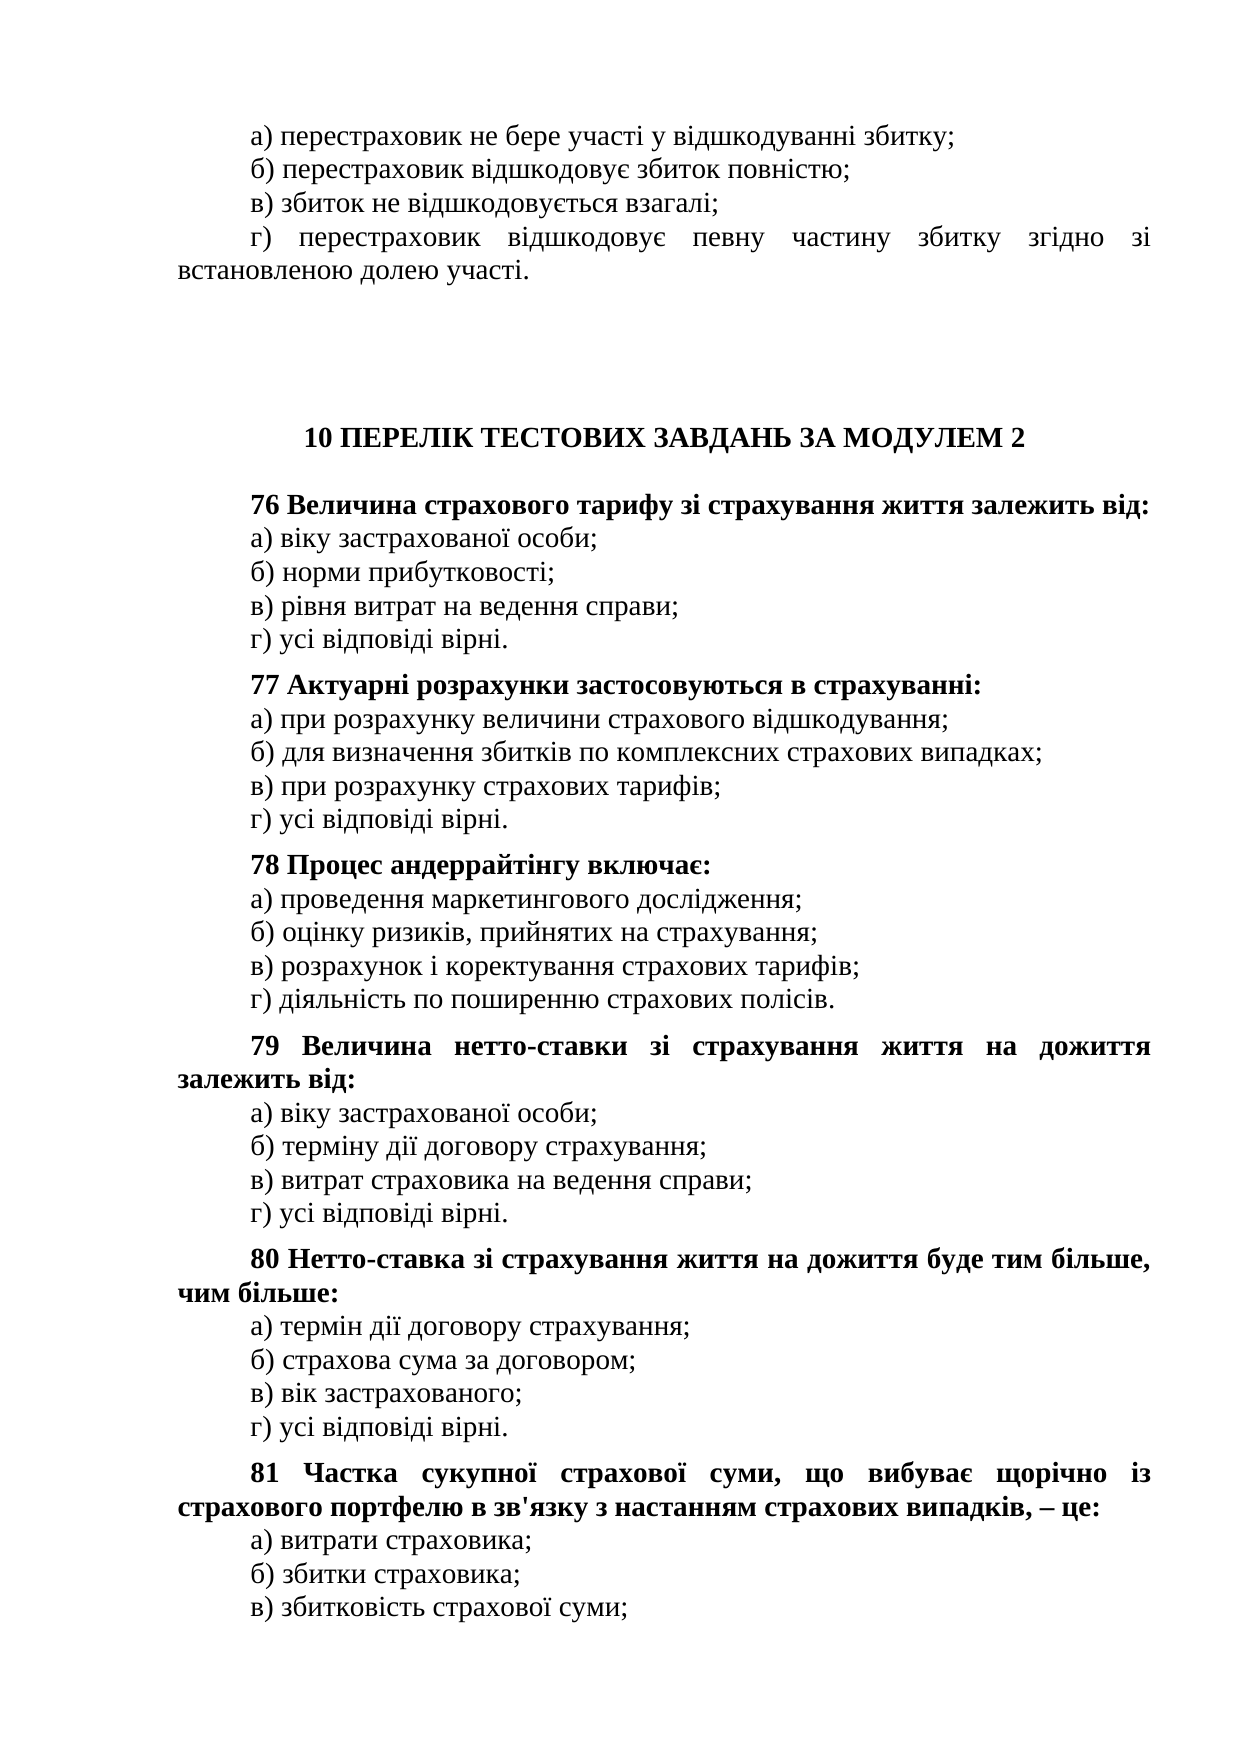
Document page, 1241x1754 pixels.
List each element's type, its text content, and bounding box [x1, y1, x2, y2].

text б) страхова сума за договором; [177, 1342, 1152, 1376]
text б) збитки страховика; [177, 1556, 1152, 1589]
text б) норми прибутковості; [177, 554, 1152, 588]
text в) збитковість страхової суми; [177, 1589, 1152, 1623]
text а) віку застрахованої особи; [177, 521, 1152, 554]
text в) при розрахунку страхових тарифів; [177, 768, 1152, 801]
text а) при розрахунку величини страхового відшкодування; [177, 701, 1152, 734]
text б) для визначення збитків по комплексних страхових випадках; [177, 734, 1152, 768]
text 76 Величина страхового тарифу зі страхування життя залежить від: [177, 487, 1152, 521]
text в) вік застрахованого; [177, 1376, 1152, 1409]
text г) усі відповіді вірні. [177, 1195, 1152, 1229]
text 10 ПЕРЕЛІК ТЕСТОВИХ ЗАВДАНЬ за МОДУЛем 2 [177, 420, 1152, 453]
text а) проведення маркетингового дослідження; [177, 881, 1152, 914]
text 80 Нетто-ставка зі страхування життя на дожиття буде тим більше, чим більше: [177, 1241, 1152, 1308]
text в) витрат страховика на ведення справи; [177, 1162, 1152, 1195]
text 77 Актуарні розрахунки застосовуються в страхуванні: [177, 667, 1152, 701]
text г) усі відповіді вірні. [177, 801, 1152, 835]
text г) усі відповіді вірні. [177, 1409, 1152, 1443]
text б) оцінку ризиків, прийнятих на страхування; [177, 914, 1152, 948]
text а) термін дії договору страхування; [177, 1308, 1152, 1342]
text 78 Процес андеррайтінгу включає: [177, 847, 1152, 881]
text г) діяльність по поширенню страхових полісів. [177, 982, 1152, 1015]
text 79 Величина нетто-ставки зі страхування життя на дожиття залежить від: [177, 1028, 1152, 1095]
text а) перестраховик не бере участі у відшкодуванні збитку; [177, 118, 1152, 152]
text б) перестраховик відшкодовує збиток повністю; [177, 152, 1152, 185]
text в) збиток не відшкодовується взагалі; [177, 185, 1152, 219]
text г) усі відповіді вірні. [177, 621, 1152, 655]
text в) рівня витрат на ведення справи; [177, 588, 1152, 621]
text б) терміну дії договору страхування; [177, 1128, 1152, 1162]
text а) віку застрахованої особи; [177, 1095, 1152, 1128]
text 81 Частка сукупної страхової суми, що вибуває щорічно із страхового портфелю в зв'язку з настанням страхових випадків, – це: [177, 1455, 1152, 1522]
text в) розрахунок і коректування страхових тарифів; [177, 948, 1152, 982]
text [177, 219, 1152, 286]
text а) витрати страховика; [177, 1522, 1152, 1556]
